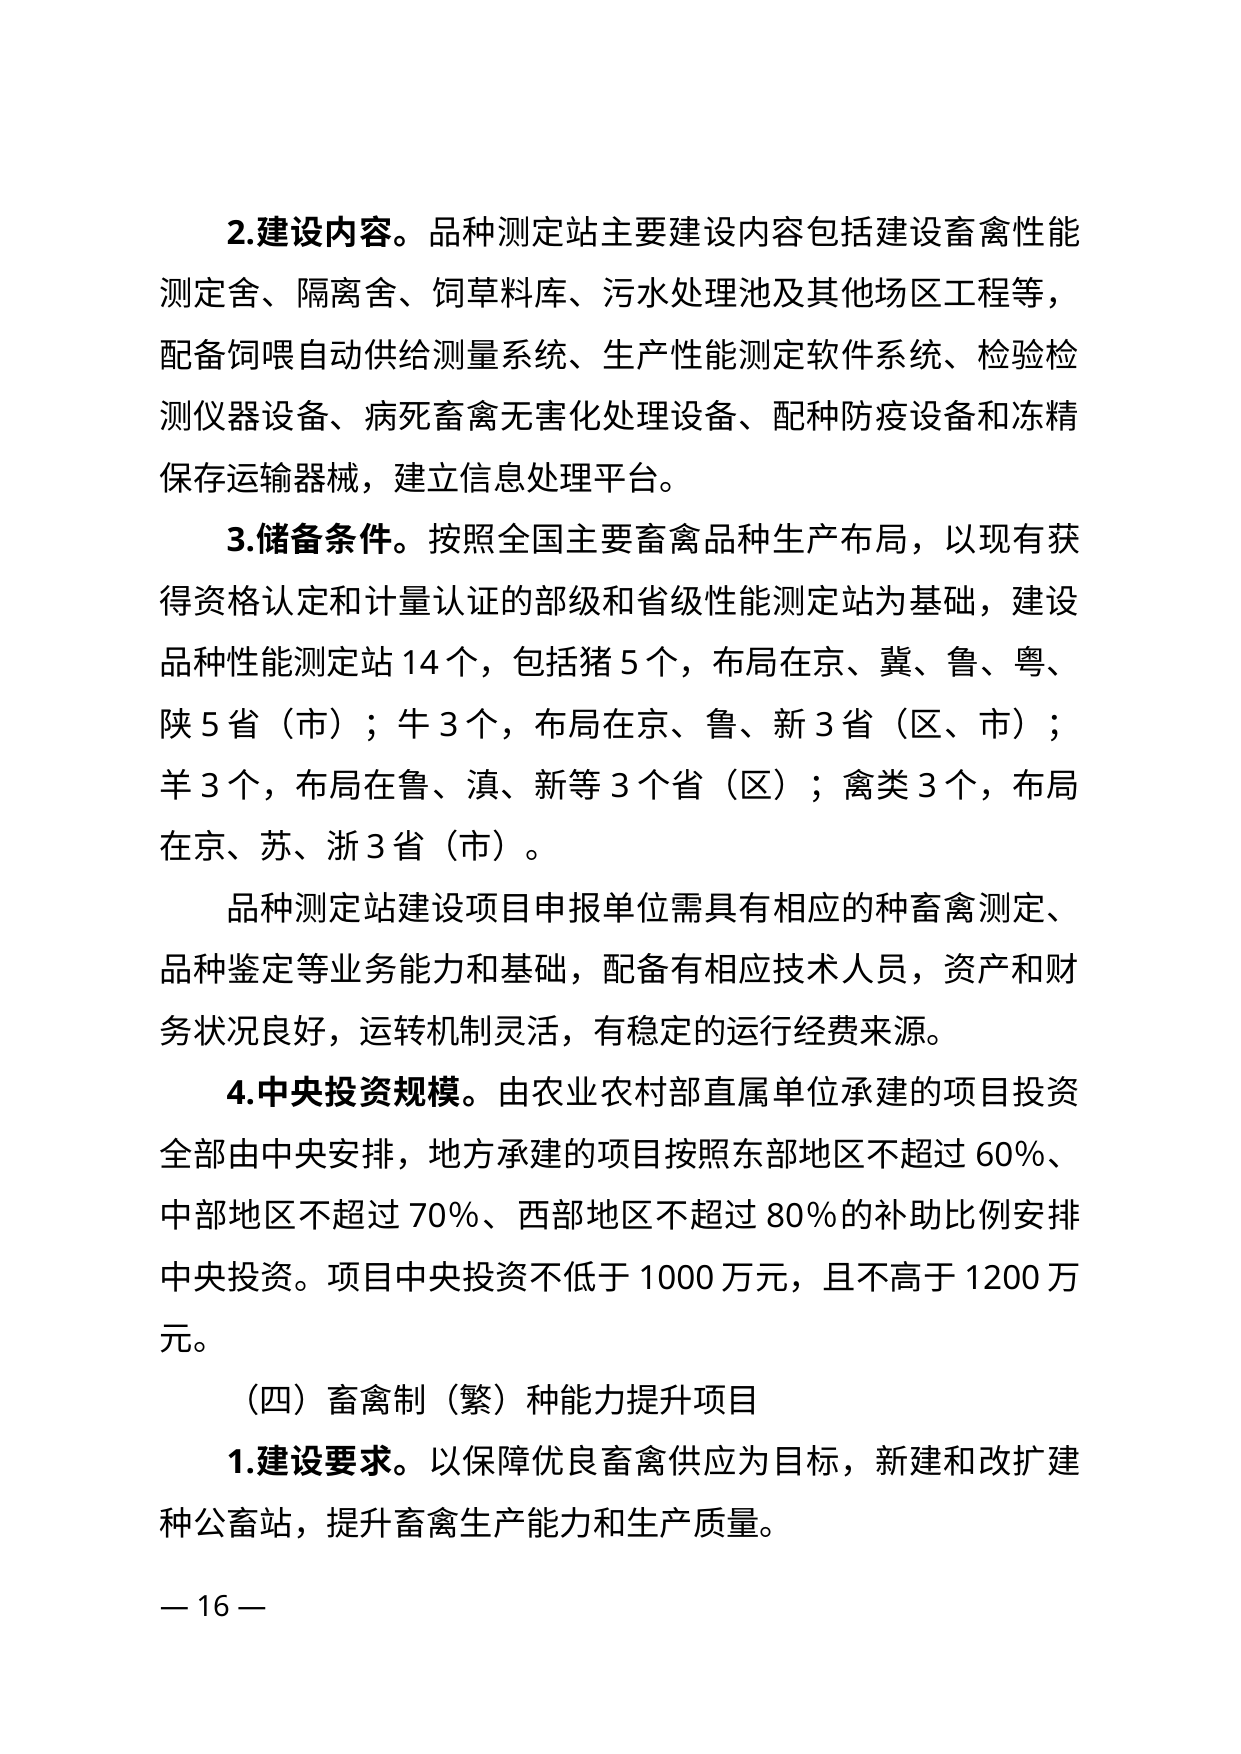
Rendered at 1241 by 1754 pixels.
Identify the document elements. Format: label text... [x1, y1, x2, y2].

text 4.中央投资规模。由农业农村部直属单位承建的项目投资全部由中央安排，地方承建的项目按照东部地区不超过60％、中部地区不超过70％、西部地区不超过80％的补助比例安排中央投资。项目中央投资不低于1000万元，且不高于1200万元。 [159, 1056, 1081, 1363]
text 2.建设内容。品种测定站主要建设内容包括建设畜禽性能测定舍、隔离舍、饲草料库、污水处理池及其他场区工程等，配备饲喂自动供给测量系统、生产性能测定软件系统、检验检测仪器设备、病死畜禽无害化处理设备、配种防疫设备和冻精保存运输器械，建立信息处理平台。 [159, 195, 1081, 502]
text （四）畜禽制（繁）种能力提升项目 [159, 1363, 1081, 1424]
text 1.建设要求。以保障优良畜禽供应为目标，新建和改扩建种公畜站，提升畜禽生产能力和生产质量。 [159, 1424, 1081, 1547]
text 3.储备条件。按照全国主要畜禽品种生产布局，以现有获得资格认定和计量认证的部级和省级性能测定站为基础，建设品种性能测定站14个，包括猪5个，布局在京、冀、鲁、粤、陕5省（市）；牛3个，布局在京、鲁、新3省（区、市）；羊3个，布局在鲁、滇、新等3个省（区）；禽类3个，布局在京、苏、浙3省（市）。 [159, 502, 1081, 871]
text 品种测定站建设项目申报单位需具有相应的种畜禽测定、品种鉴定等业务能力和基础，配备有相应技术人员，资产和财务状况良好，运转机制灵活，有稳定的运行经费来源。 [159, 871, 1081, 1056]
